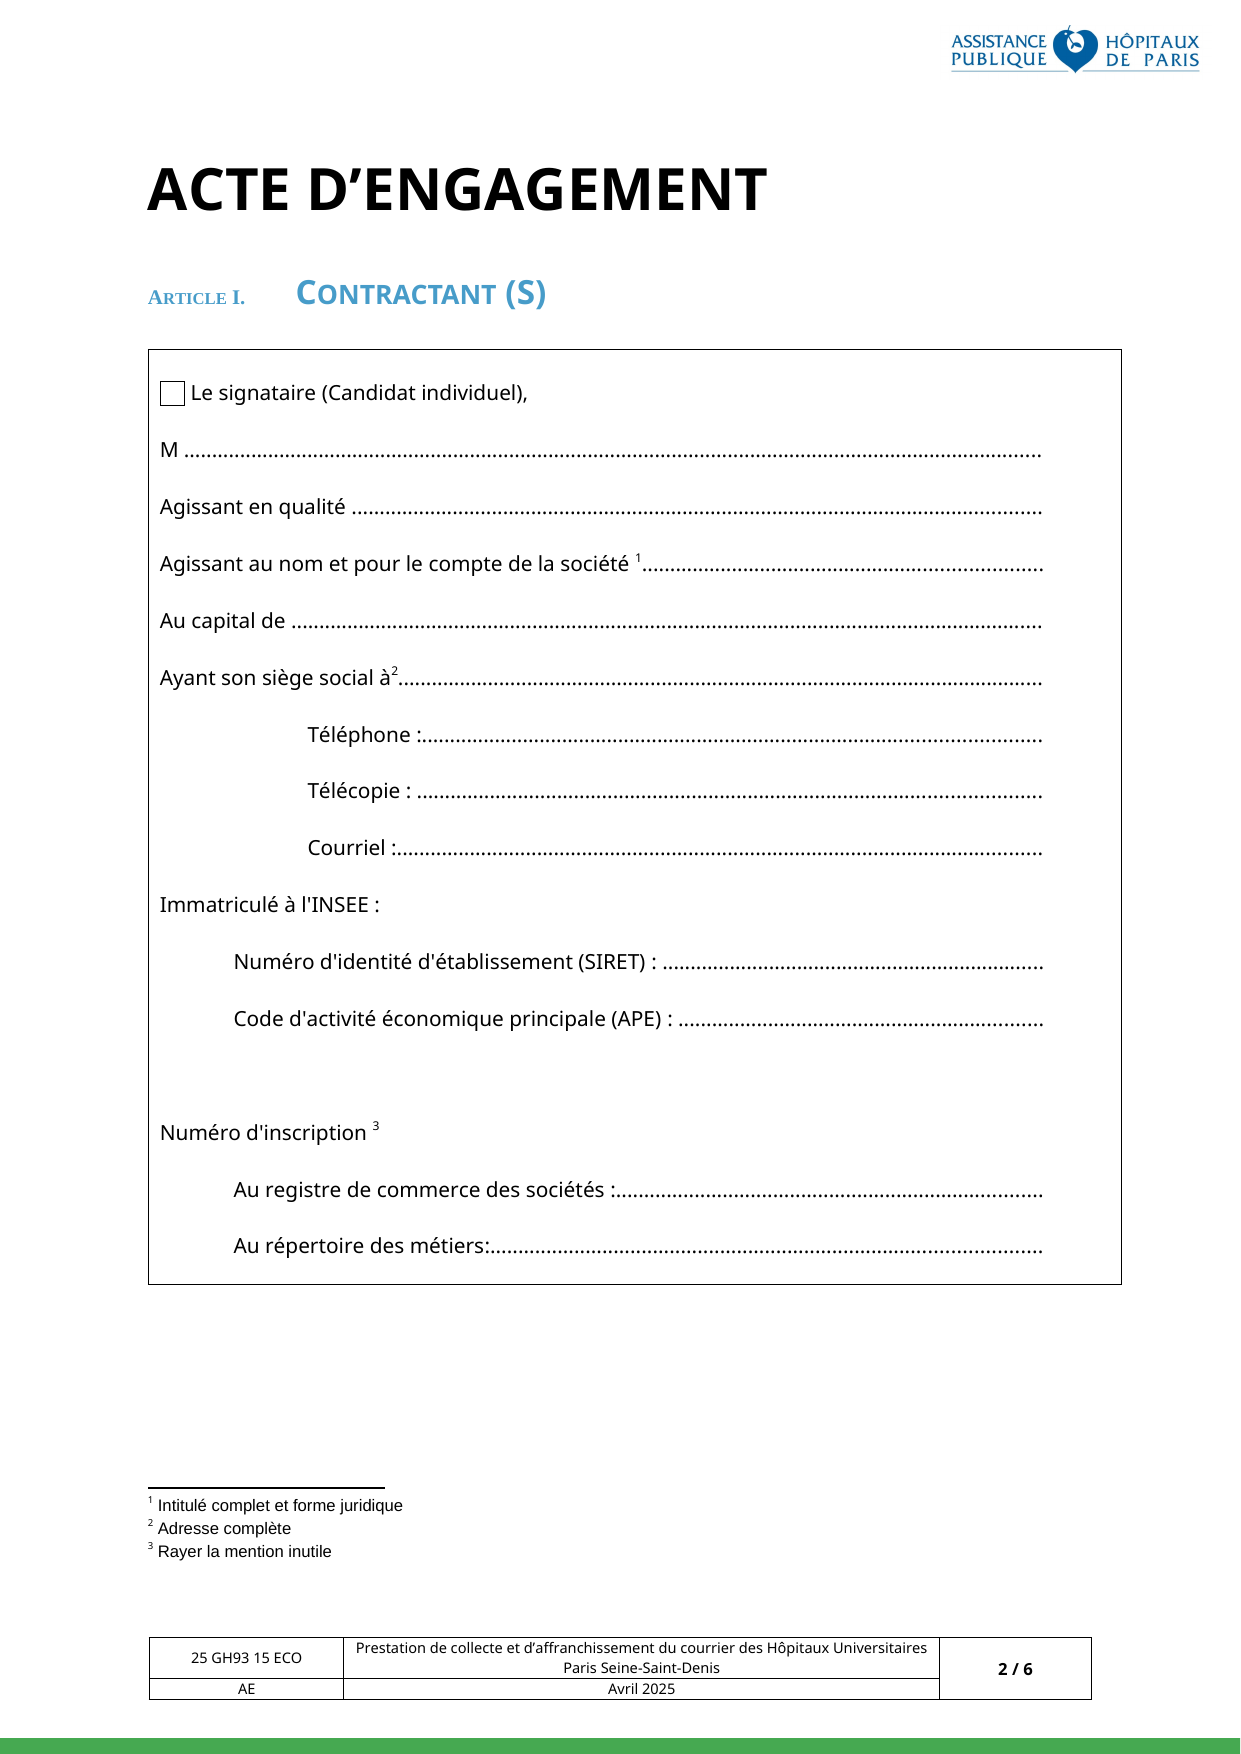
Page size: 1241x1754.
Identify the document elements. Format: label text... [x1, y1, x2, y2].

text ACTE D’ENGAGEMENT [148, 148, 1092, 227]
table_header Le signataire (Candidat individuel), M Agissant en qualité Agissant au nom et pour le compte de la société Au capital de Ayant son siège social à Téléphone : Télécopie : Courriel : Immatriculé à l'INSEE : Numéro d'identité d'établissement (SIRET) : Code d'activité économique principale (APE) : Numéro d'inscription Au registre de commerce des sociétés : Au répertoire des métiers: [149, 350, 1121, 1284]
subtitle Contractant (S) [148, 269, 1092, 314]
picture [940, 25, 1212, 80]
